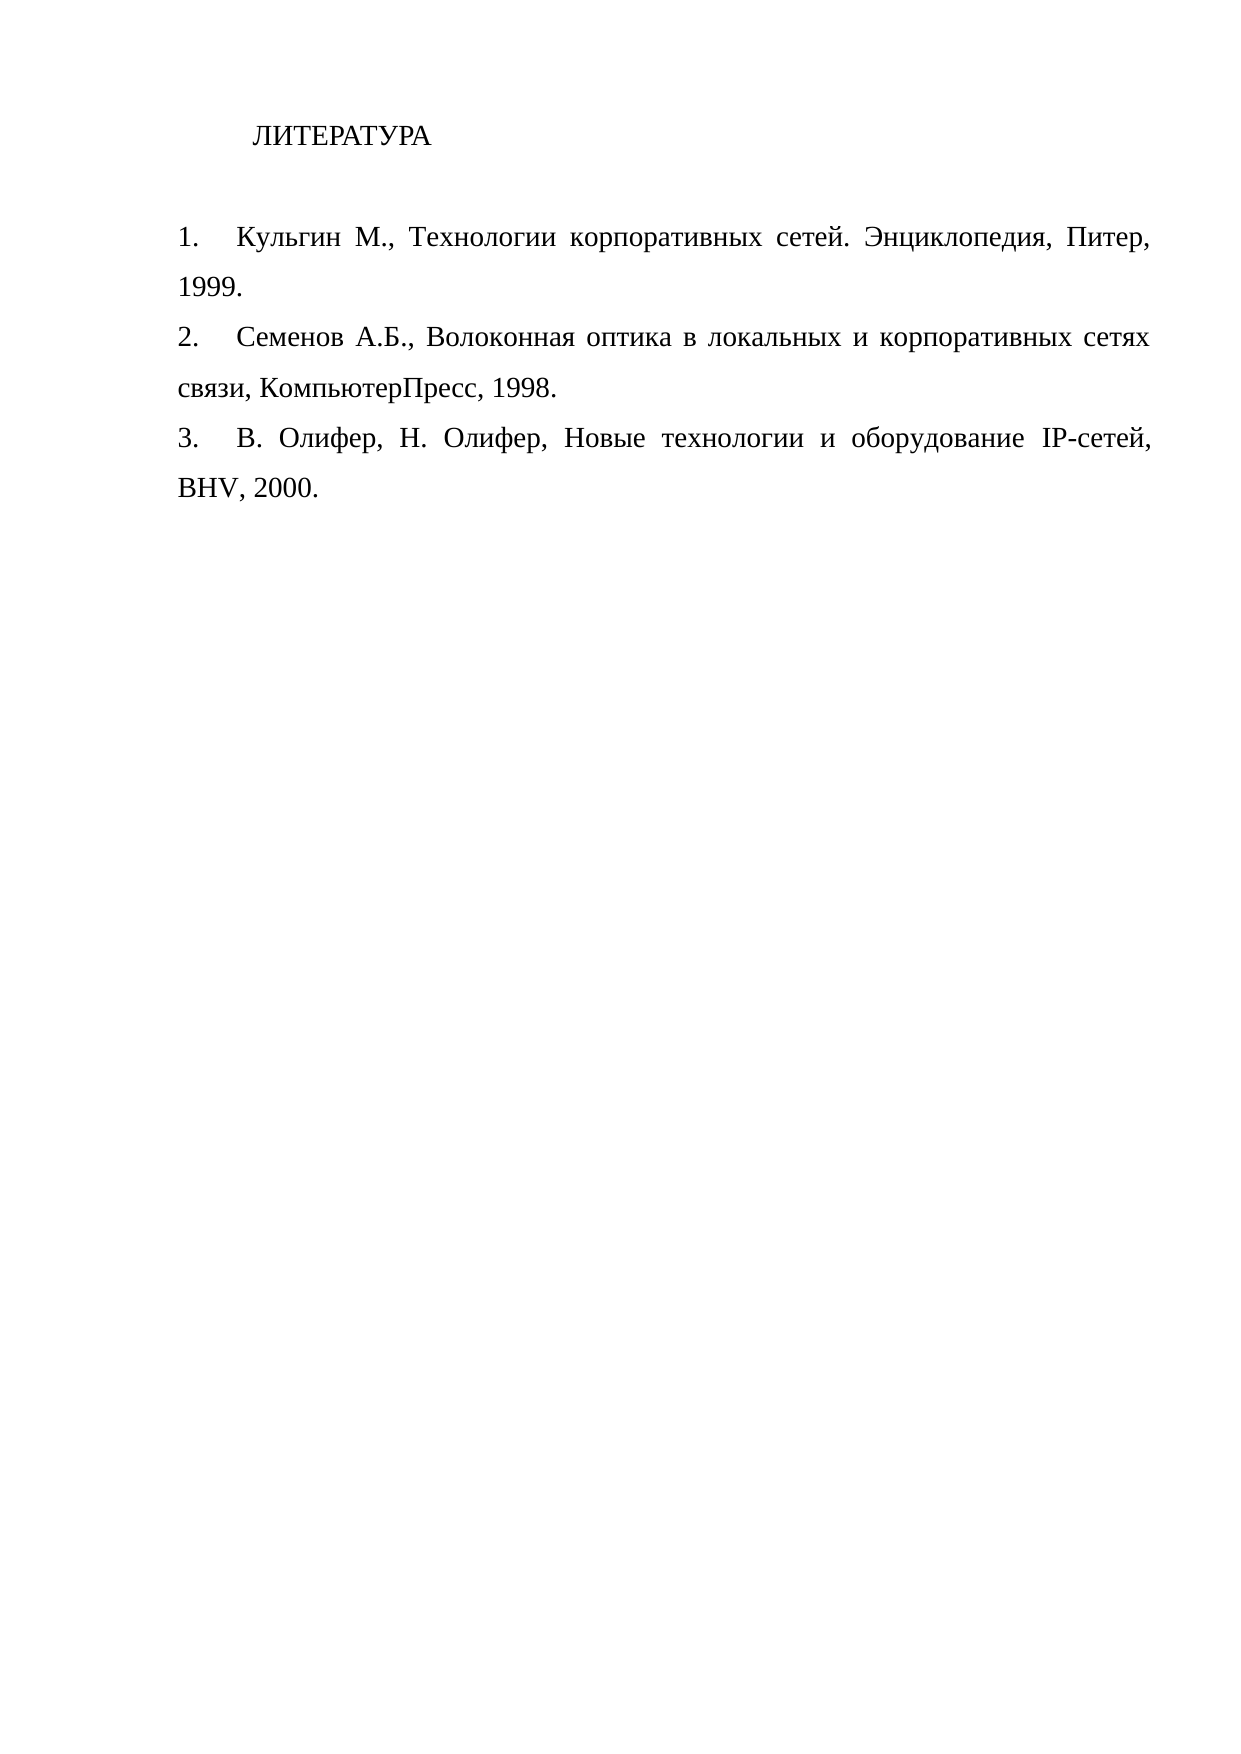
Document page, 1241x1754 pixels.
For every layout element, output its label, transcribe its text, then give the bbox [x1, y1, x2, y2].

list Семенов А.Б., Волоконная оптика в локальных и корпоративных сетях связи, КомпьютерПресс, 1998. [177, 319, 1152, 403]
title Литература [177, 118, 1152, 152]
list Кульгин М., Технологии корпоративных сетей. Энциклопедия, Питер, 1999. [177, 219, 1152, 303]
list В. Олифер, Н. Олифер, Новые технологии и оборудование IP-сетей, BHV, 2000. [177, 420, 1152, 504]
